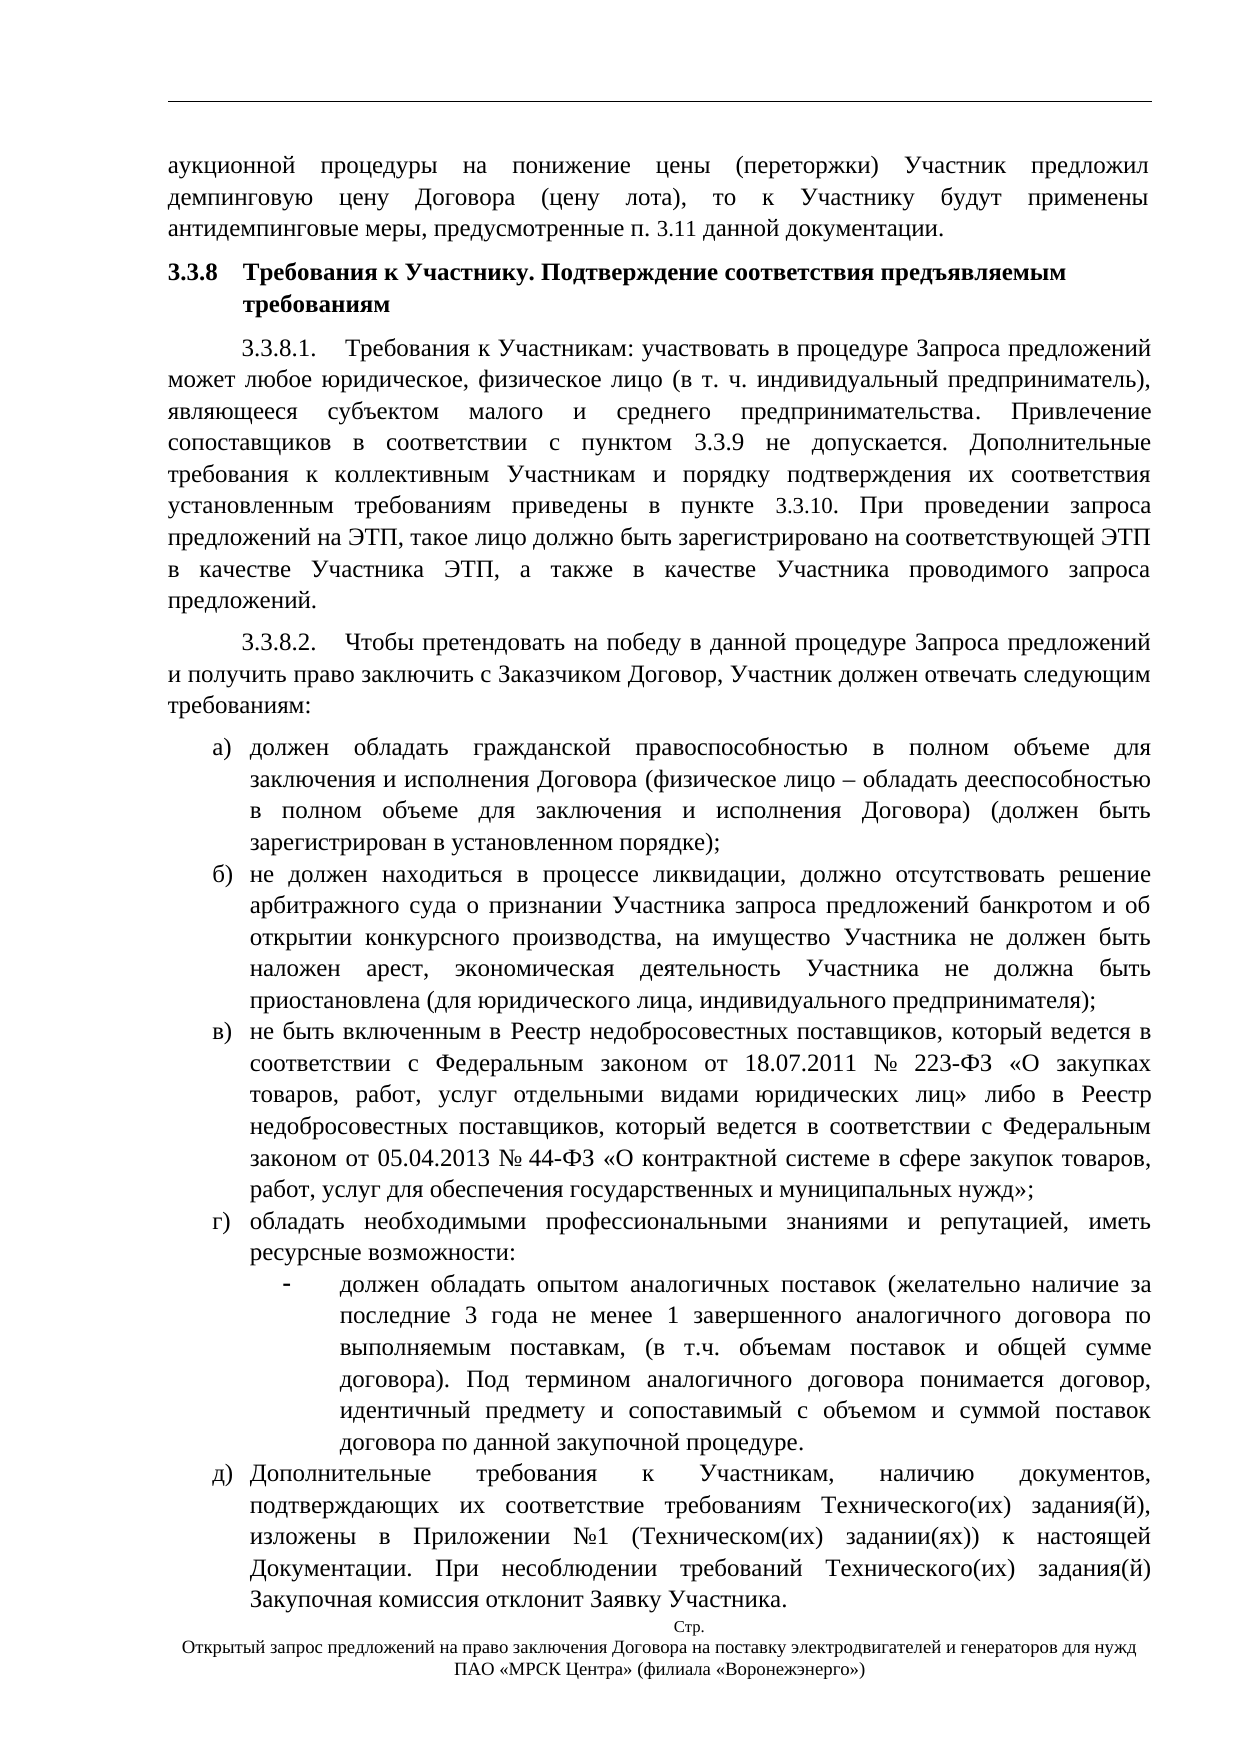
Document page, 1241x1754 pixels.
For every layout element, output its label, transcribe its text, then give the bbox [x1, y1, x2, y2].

list Требования к Участникам: участвовать в процедуре Запроса предложений может любое юридическое, физическое лицо (в т. ч. индивидуальный предприниматель), являющееся субъектом малого и среднего предпринимательства. Привлечение сопоставщиков в соответствии с пунктом 3.3.9 не допускается. Дополнительные требования к коллективным Участникам и порядку подтверждения их соответствия установленным требованиям приведены в пункте 3.3.10. При проведении запроса предложений на ЭТП, такое лицо должно быть зарегистрировано на соответствующей ЭТП в качестве Участника ЭТП, а также в качестве Участника проводимого запроса предложений. [168, 333, 1152, 614]
list не должен находиться в процессе ликвидации, должно отсутствовать решение арбитражного суда о признании Участника запроса предложений банкротом и об открытии конкурсного производства, на имущество Участника не должен быть наложен арест, экономическая деятельность Участника не должна быть приостановлена (для юридического лица, индивидуального предпринимателя); [212, 859, 1152, 1014]
list должен обладать опытом аналогичных поставок (желательно наличие за последние 3 года не менее 1 завершенного аналогичного договора по выполняемым поставкам, (в т.ч. объемам поставок и общей сумме договора). Под термином аналогичного договора понимается договор, идентичный предмету и сопоставимый с объемом и суммой поставок договора по данной закупочной процедуре. [282, 1269, 1152, 1456]
subtitle Требования к Участнику. Подтверждение соответствия предъявляемым требованиям [168, 257, 1152, 317]
list не быть включенным в Реестр недобросовестных поставщиков, который ведется в соответствии с Федеральным законом от 18.07.2011 № 223-ФЗ «О закупках товаров, работ, услуг отдельными видами юридических лиц» либо в Реестр недобросовестных поставщиков, который ведется в соответствии с Федеральным законом от 05.04.2013 № 44-ФЗ «О контрактной системе в сфере закупок товаров, работ, услуг для обеспечения государственных и муниципальных нужд»; [212, 1016, 1152, 1203]
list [168, 150, 1150, 242]
list должен обладать гражданской правоспособностью в полном объеме для заключения и исполнения Договора (физическое лицо – обладать дееспособностью в полном объеме для заключения и исполнения Договора) (должен быть зарегистрирован в установленном порядке); [212, 732, 1152, 856]
list Чтобы претендовать на победу в данной процедуре Запроса предложений и получить право заключить с Заказчиком Договор, Участник должен отвечать следующим требованиям: [168, 627, 1152, 719]
list обладать необходимыми профессиональными знаниями и репутацией, иметь ресурсные возможности: [212, 1206, 1152, 1266]
list Дополнительные требования к Участникам, наличию документов, подтверждающих их соответствие требованиям Технического(их) задания(й), изложены в Приложении №1 (Техническом(их) задании(ях)) к настоящей Документации. При несоблюдении требований Технического(их) задания(й) Закупочная комиссия отклонит Заявку Участника. [212, 1458, 1152, 1613]
